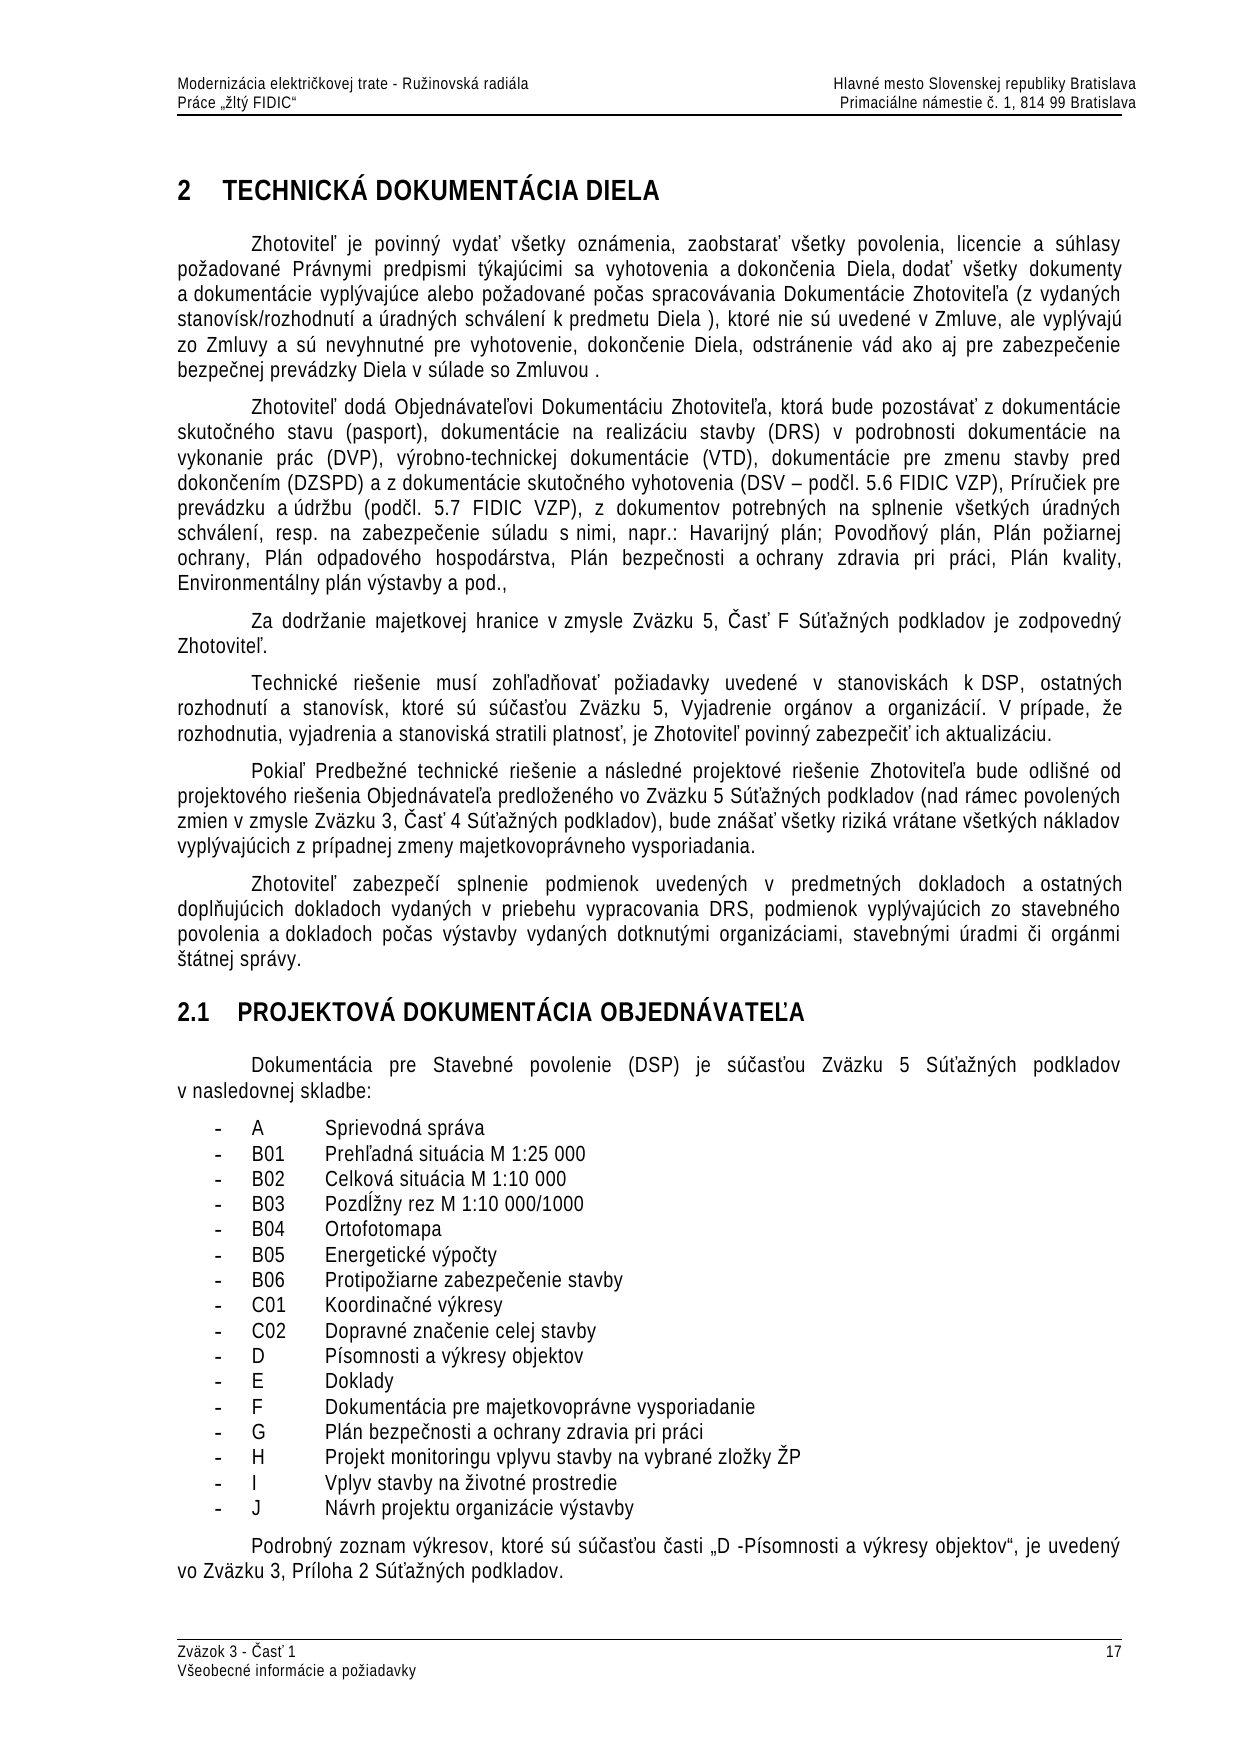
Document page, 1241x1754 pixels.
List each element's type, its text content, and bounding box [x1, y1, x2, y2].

list D Písomnosti a výkresy objektov [214, 1343, 1122, 1368]
text Technické riešenie musí zohľadňovať požiadavky uvedené v stanoviskách k DSP, ostatných rozhodnutí a stanovísk, ktoré sú súčasťou Zväzku 5, Vyjadrenie orgánov a organizácií. V prípade, že rozhodnutia, vyjadrenia a stanoviská stratili platnosť, je Zhotoviteľ povinný zabezpečiť ich aktualizáciu. [177, 670, 1122, 746]
text Zhotoviteľ dodá Objednávateľovi Dokumentáciu Zhotoviteľa, ktorá bude pozostávať z dokumentácie skutočného stavu (pasport), dokumentácie na realizáciu stavby (DRS) v podrobnosti dokumentácie na vykonanie prác (DVP), výrobno-technickej dokumentácie (VTD), dokumentácie pre zmenu stavby pred dokončením (DZSPD) a z dokumentácie skutočného vyhotovenia (DSV – podčl. 5.6 FIDIC VZP), Príručiek pre prevádzku a údržbu (podčl. 5.7 FIDIC VZP), z dokumentov potrebných na splnenie všetkých úradných schválení, resp. na zabezpečenie súladu s nimi, napr.: Havarijný plán; Povodňový plán, Plán požiarnej ochrany, Plán odpadového hospodárstva, Plán bezpečnosti a ochrany zdravia pri práci, Plán kvality, Environmentálny plán výstavby a pod., [177, 394, 1122, 595]
text Za dodržanie majetkovej hranice v zmysle Zväzku 5, Časť F Súťažných podkladov je zodpovedný Zhotoviteľ. [177, 607, 1122, 658]
list B06 Protipožiarne zabezpečenie stavby [214, 1267, 1122, 1292]
list C02 Dopravné značenie celej stavby [214, 1318, 1122, 1343]
list B03 Pozdĺžny rez M 1:10 000/1000 [214, 1191, 1122, 1216]
list G Plán bezpečnosti a ochrany zdravia pri práci [214, 1419, 1122, 1444]
list F Dokumentácia pre majetkovoprávne vysporiadanie [214, 1393, 1122, 1419]
list J Návrh projektu organizácie výstavby [214, 1495, 1122, 1520]
subtitle TECHNICKÁ DOKUMENTÁCIA DIELA [177, 173, 1122, 206]
text Podrobný zoznam výkresov, ktoré sú súčasťou časti „D -Písomnosti a výkresy objektov“, je uvedený vo Zväzku 3, Príloha 2 Súťažných podkladov. [177, 1533, 1122, 1583]
list B04 Ortofotomapa [214, 1216, 1122, 1242]
list B05 Energetické výpočty [214, 1242, 1122, 1267]
text Zhotoviteľ je povinný vydať všetky oznámenia, zaobstarať všetky povolenia, licencie a súhlasy požadované Právnymi predpismi týkajúcimi sa vyhotovenia a dokončenia Diela, dodať všetky dokumenty a dokumentácie vyplývajúce alebo požadované počas spracovávania Dokumentácie Zhotoviteľa (z vydaných stanovísk/rozhodnutí a úradných schválení k predmetu Diela ), ktoré nie sú uvedené v Zmluve, ale vyplývajú zo Zmluvy a sú nevyhnutné pre vyhotovenie, dokončenie Diela, odstránenie vád ako aj pre zabezpečenie bezpečnej prevádzky Diela v súlade so Zmluvou . [177, 231, 1122, 382]
list H Projekt monitoringu vplyvu stavby na vybrané zložky ŽP [214, 1444, 1122, 1469]
list C01 Koordinačné výkresy [214, 1292, 1122, 1318]
text Dokumentácia pre Stavebné povolenie (DSP) je súčasťou Zväzku 5 Súťažných podkladov v nasledovnej skladbe: [177, 1052, 1122, 1103]
list B02 Celková situácia M 1:10 000 [214, 1166, 1122, 1191]
text Pokiaľ Predbežné technické riešenie a následné projektové riešenie Zhotoviteľa bude odlišné od projektového riešenia Objednávateľa predloženého vo Zväzku 5 Súťažných podkladov (nad rámec povolených zmien v zmysle Zväzku 3, Časť 4 Súťažných podkladov), bude znášať všetky riziká vrátane všetkých nákladov vyplývajúcich z prípadnej zmeny majetkovoprávneho vysporiadania. [177, 758, 1122, 858]
list A Sprievodná správa [214, 1115, 1122, 1140]
list I Vplyv stavby na životné prostredie [214, 1469, 1122, 1495]
subtitle Projektová Dokumentácia Objednávateľa [177, 996, 1122, 1027]
text Zhotoviteľ zabezpečí splnenie podmienok uvedených v predmetných dokladoch a ostatných doplňujúcich dokladoch vydaných v priebehu vypracovania DRS, podmienok vyplývajúcich zo stavebného povolenia a dokladoch počas výstavby vydaných dotknutými organizáciami, stavebnými úradmi či orgánmi štátnej správy. [177, 871, 1122, 971]
list B01 Prehľadná situácia M 1:25 000 [214, 1140, 1122, 1166]
list E Doklady [214, 1368, 1122, 1393]
